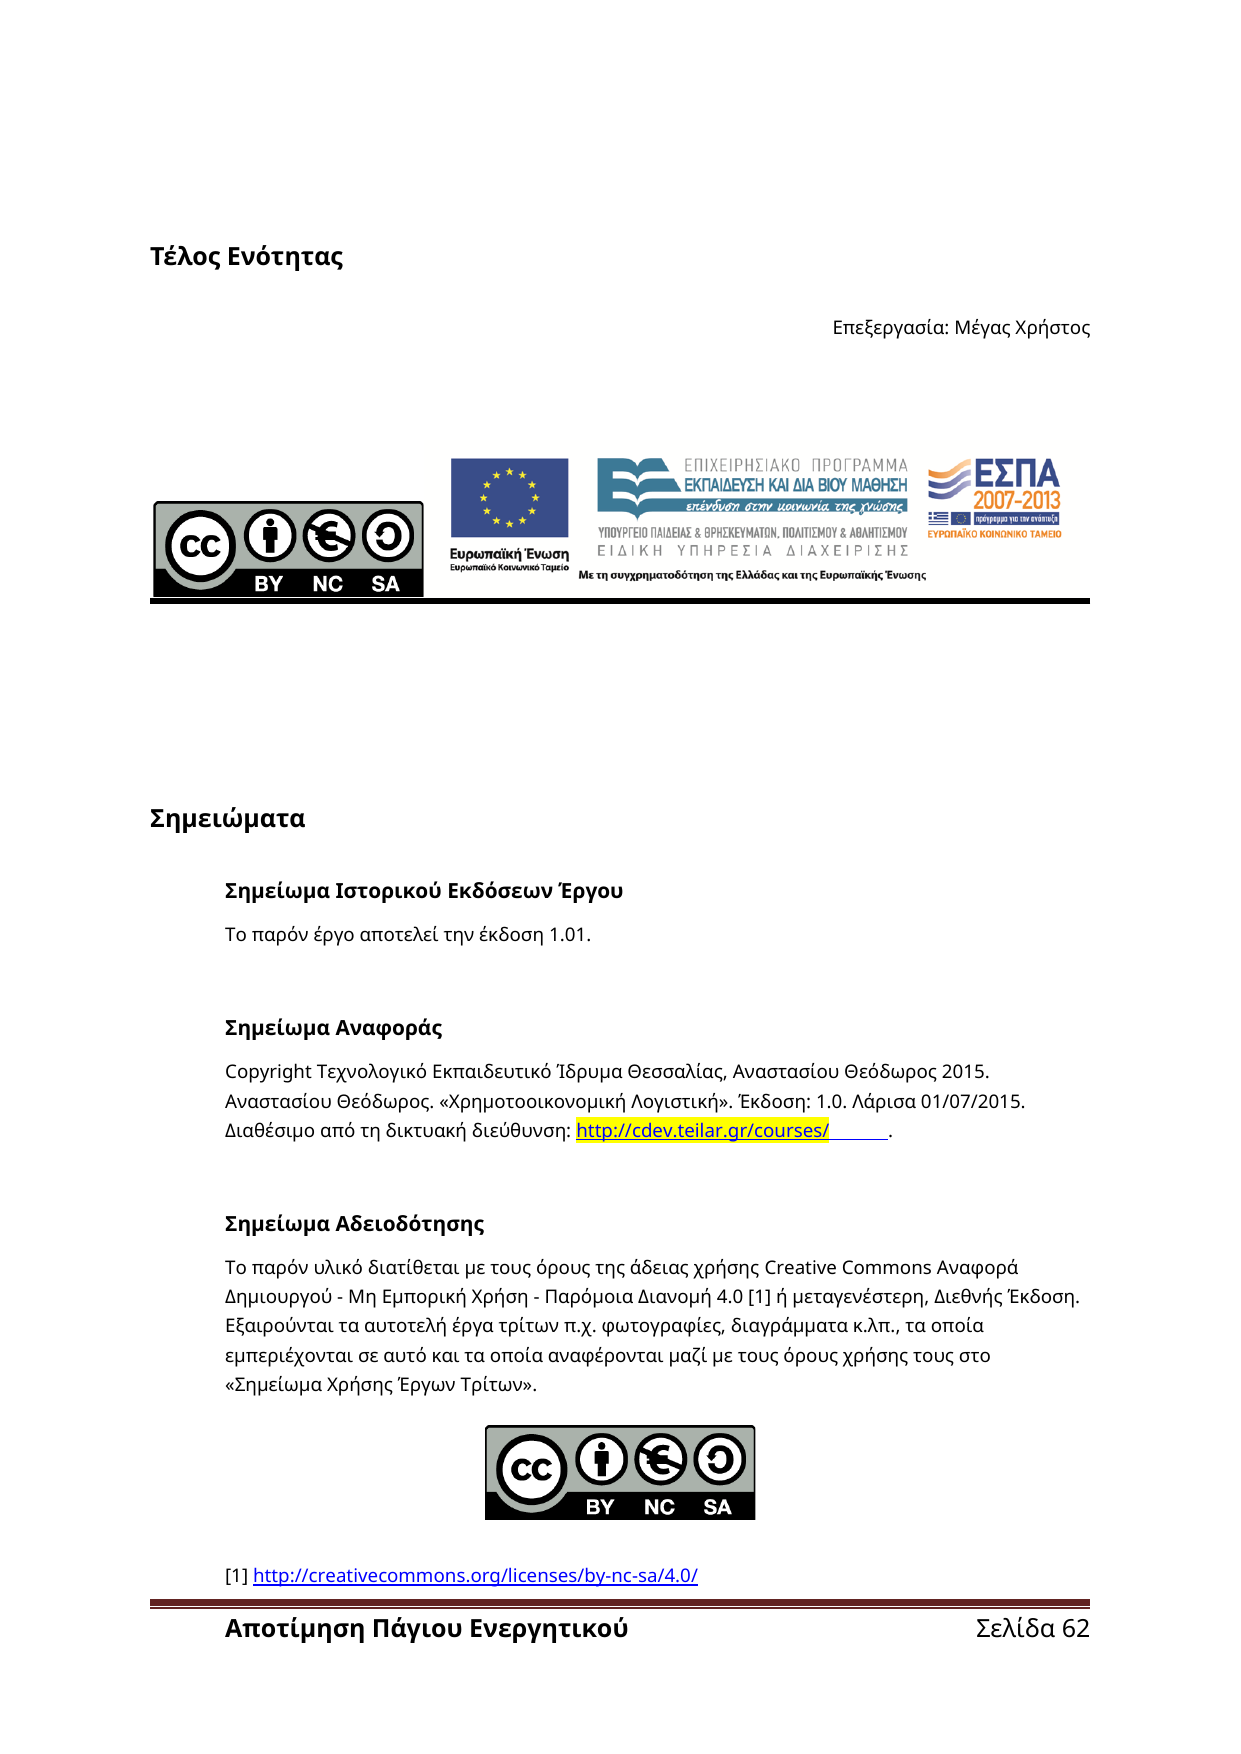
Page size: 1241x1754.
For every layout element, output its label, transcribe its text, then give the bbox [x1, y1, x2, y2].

text Σημείωμα Αδειοδότησης [150, 1209, 1090, 1237]
text Σημείωμα Ιστορικού Εκδόσεων Έργου [150, 877, 1090, 905]
text Το παρόν έργο αποτελεί την έκδοση 1.01. [150, 922, 1090, 947]
text Επεξεργασία: Μέγας Χρήστος [150, 314, 1090, 340]
text Copyright Τεχνολογικό Εκπαιδευτικό Ίδρυμα Θεσσαλίας, Αναστασίου Θεόδωρος 2015. Αναστασίου Θεόδωρος. «Χρημοτοοικονομική Λογιστική». Έκδοση: 1.0. Λάρισα 01/07/2015. Διαθέσιμο από τη δικτυακή διεύθυνση: http://cdev.teilar.gr/courses/ . [225, 1059, 1090, 1143]
picture [153, 440, 1080, 597]
picture [485, 1425, 756, 1520]
subtitle Σημειώματα [150, 801, 1090, 835]
text [1] http://creativecommons.org/licenses/by-nc-sa/4.0/ [150, 1562, 1090, 1588]
subtitle Τέλος Ενότητας [150, 238, 1090, 272]
text Σημείωμα Αναφοράς [150, 1013, 1090, 1042]
text Το παρόν υλικό διατίθεται με τους όρους της άδειας χρήσης Creative Commons Αναφορά Δημιουργού - Μη Εμπορική Χρήση - Παρόμοια Διανομή 4.0 [1] ή μεταγενέστερη, Διεθνής Έκδοση. Εξαιρούνται τα αυτοτελή έργα τρίτων π.χ. φωτογραφίες, διαγράμματα κ.λπ., τα οποία εμπεριέχονται σε αυτό και τα οποία αναφέρονται μαζί με τους όρους χρήσης τους στο «Σημείωμα Χρήσης Έργων Τρίτων». [225, 1254, 1090, 1397]
